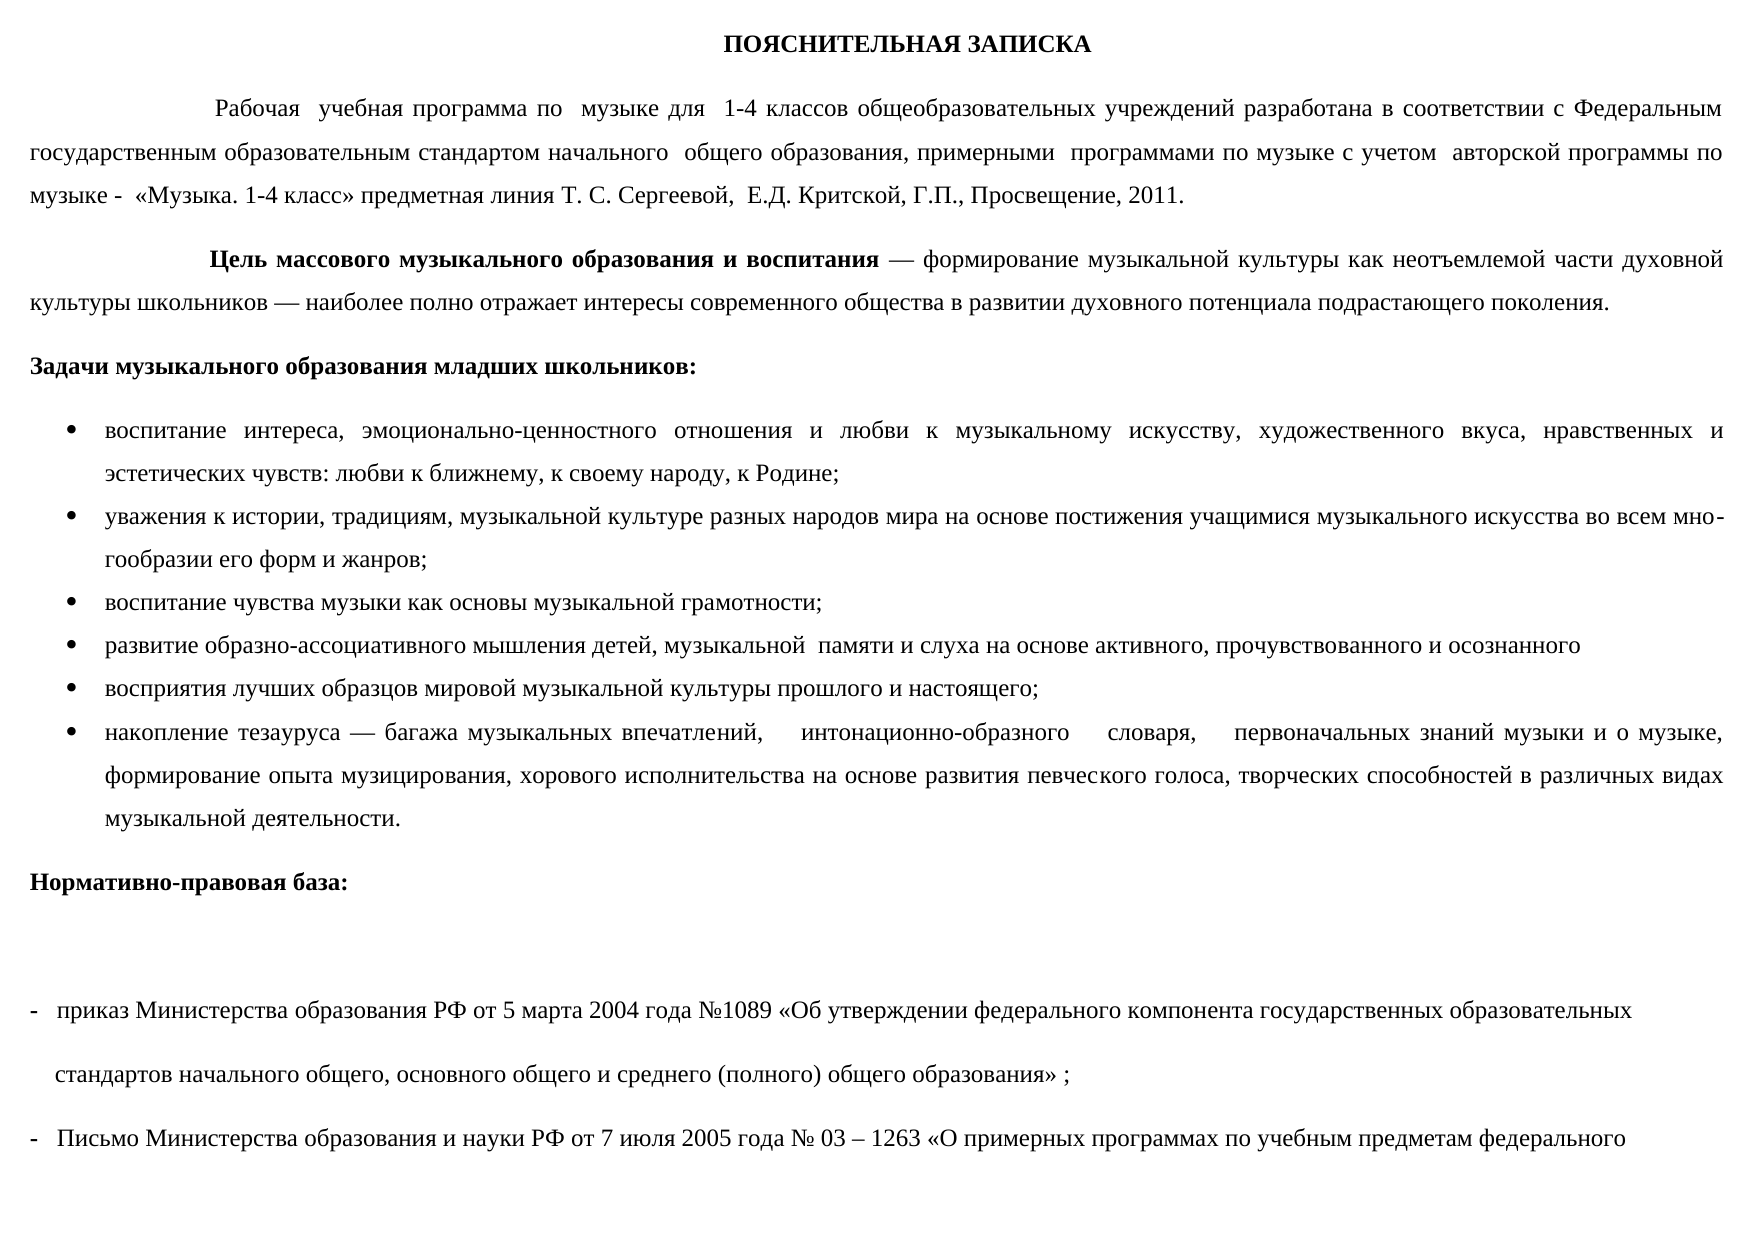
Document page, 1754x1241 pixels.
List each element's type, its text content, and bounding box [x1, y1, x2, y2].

list накопление тезауруса — багажа музыкальных впечатлений, интонационно-образного словаря, первоначальных знаний музыки и о музыке, формирование опыта музицирования, хорового исполнительства на основе развития певческого голоса, творческих способностей в различных видах музыкальной деятельности. [67, 717, 1724, 832]
text - приказ Министерства образования РФ от 5 марта 2004 года №1089 «Об утверждении федерального компонента государственных образовательных [29, 995, 1724, 1023]
text Задачи музыкального образования младших школьников: [29, 351, 1724, 379]
text стандартов начального общего, основного общего и среднего (полного) общего образования» ; [29, 1059, 1724, 1087]
list воспитание интереса, эмоционально-ценностного отношения и любви к музыкальному искусству, художественного вкуса, нравственных и эстетических чувств: любви к ближнему, к своему народу, к Родине; [67, 415, 1724, 487]
text Цель массового музыкального образования и воспитания — формирование музыкальной культуры как неотъемлемой части духовной культуры школьников — наиболее полно отражает интересы современного общества в развитии духовного потенциала подрастающего поколения. [29, 244, 1724, 316]
list уважения к истории, традициям, музыкальной культуре разных народов мира на основе постижения учащимися музыкального искусства во всем многообразии его форм и жанров; [67, 501, 1724, 573]
list воспитание чувства музыки как основы музыкальной грамотности; [67, 587, 1724, 616]
text Нормативно-правовая база: [29, 867, 1724, 896]
text Рабочая учебная программа по музыке для 1-4 классов общеобразовательных учреждений разработана в соответствии с Федеральным государственным образовательным стандартом начального общего образования, примерными программами по музыке с учетом авторской программы по музыке - «Музыка. 1-4 класс» предметная линия Т. С. Сергеевой, Е.Д. Критской, Г.П., Просвещение, 2011. [29, 93, 1724, 208]
list развитие образно-ассоциативного мышления детей, музыкальной памяти и слуха на основе активного, прочувствованного и осознанного [67, 630, 1724, 659]
text - Письмо Министерства образования и науки РФ от 7 июля 2005 года № 03 – 1263 «О примерных программах по учебным предметам федерального [29, 1123, 1724, 1151]
text ПОЯСНИТЕЛЬНАЯ ЗАПИСКА [29, 29, 1724, 58]
list восприятия лучших образцов мировой музыкальной культуры прошлого и настоящего; [67, 673, 1724, 702]
